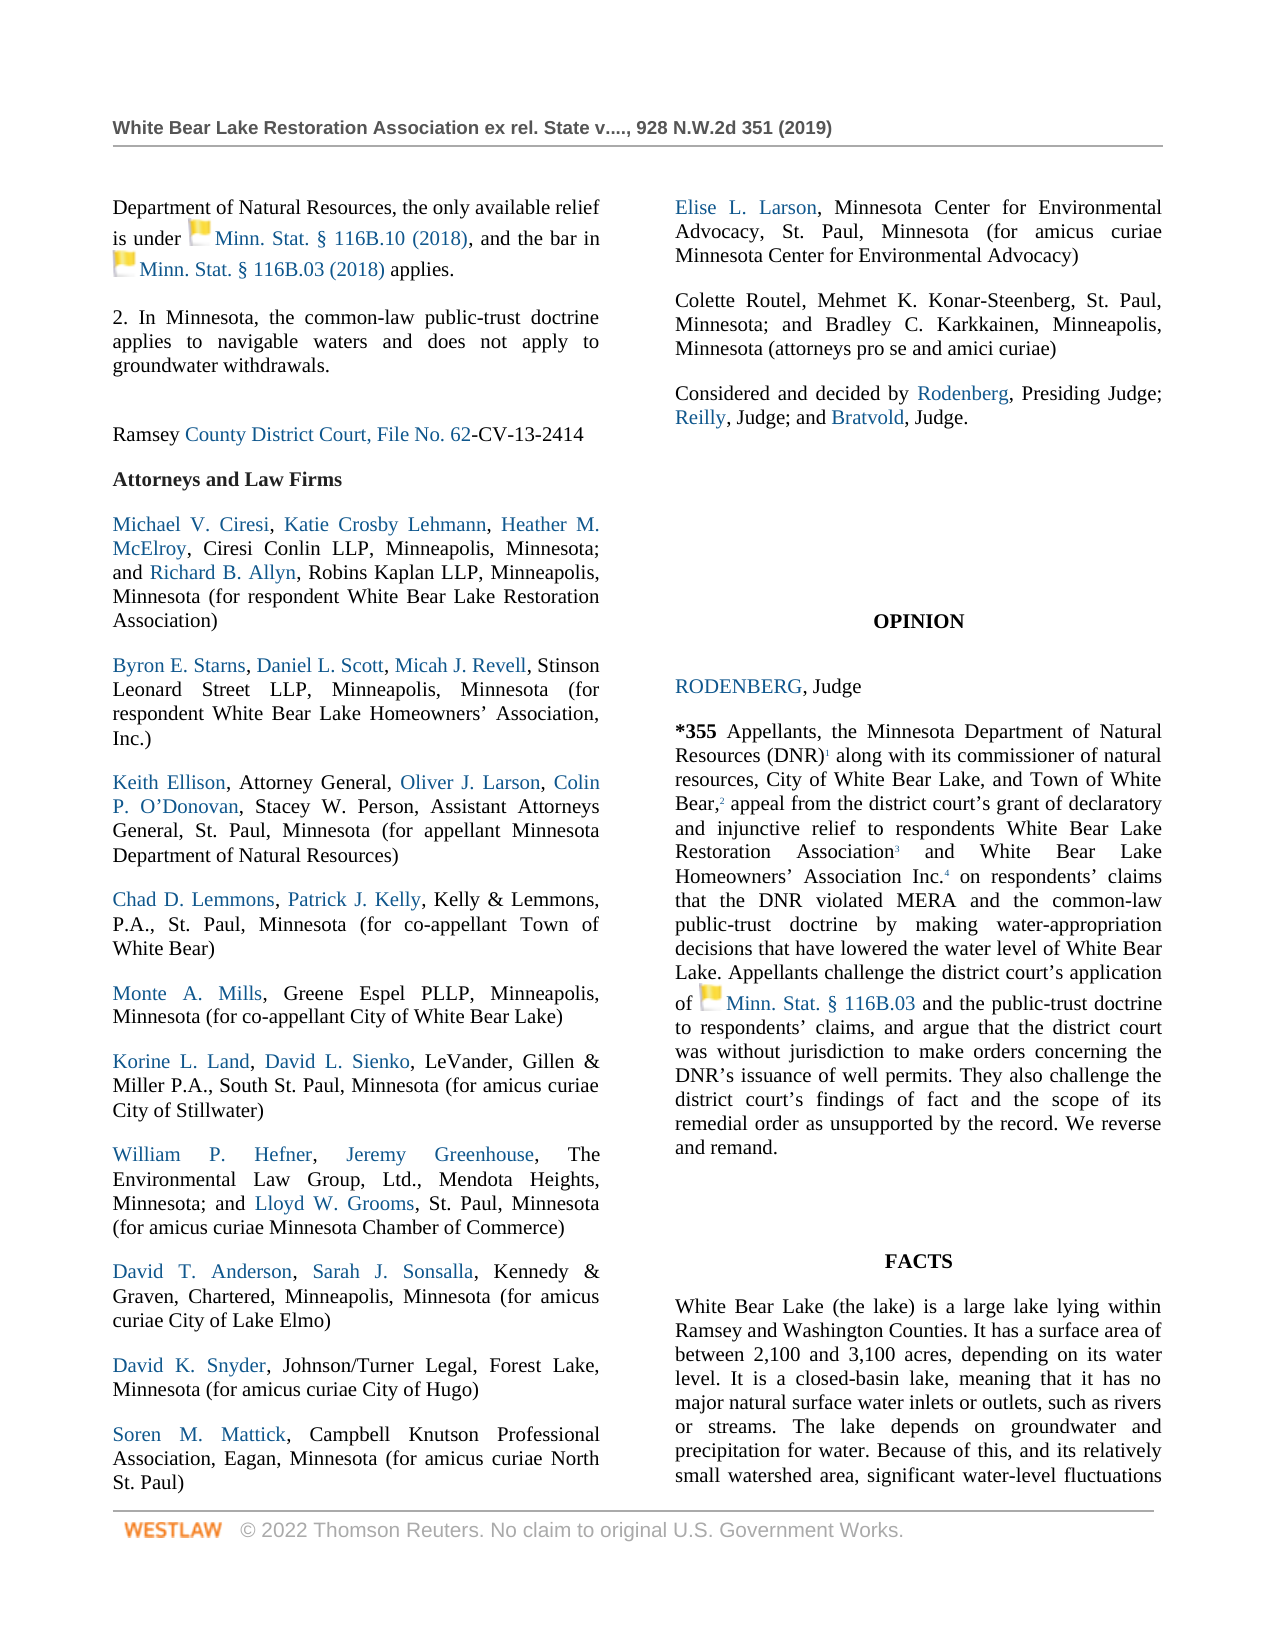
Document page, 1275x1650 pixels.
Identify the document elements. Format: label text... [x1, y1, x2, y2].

text Keith Ellison, Attorney General, Oliver J. Larson, Colin P. O’Donovan, Stacey W. Person, Assistant Attorneys General, St. Paul, Minnesota (for appellant Minnesota Department of Natural Resources) [112, 770, 600, 867]
text Soren M. Mattick, Campbell Knutson Professional Association, Eagan, Minnesota (for amicus curiae North St. Paul) [112, 1421, 600, 1494]
text David K. Snyder, Johnson/Turner Legal, Forest Lake, Minnesota (for amicus curiae City of Hugo) [112, 1352, 600, 1401]
text Michael V. Ciresi, Katie Crosby Lehmann, Heather M. McElroy, Ciresi Conlin LLP, Minneapolis, Minnesota; and Richard B. Allyn, Robins Kaplan LLP, Minneapolis, Minnesota (for respondent White Bear Lake Restoration Association) [112, 512, 600, 632]
text Ramsey County District Court, File No. 62-CV-13-2414 [112, 422, 600, 446]
text 2. In Minnesota, the common-law public-trust doctrine applies to navigable waters and does not apply to groundwater withdrawals. [112, 305, 600, 377]
text Chad D. Lemmons, Patrick J. Kelly, Kelly & Lemmons, P.A., St. Paul, Minnesota (for co-appellant Town of White Bear) [112, 887, 600, 959]
text Attorneys and Law Firms [112, 467, 600, 491]
text William P. Hefner, Jeremy Greenhouse, The Environmental Law Group, Ltd., Mendota Heights, Minnesota; and Lloyd W. Grooms, St. Paul, Minnesota (for amicus curiae Minnesota Chamber of Commerce) [112, 1142, 600, 1239]
picture [112, 250, 139, 277]
text Korine L. Land, David L. Sienko, LeVander, Gillen & Miller P.A., South St. Paul, Minnesota (for amicus curiae City of Stillwater) [112, 1049, 600, 1122]
text OPINION [675, 608, 1162, 633]
text *355 Appellants, the Minnesota Department of Natural Resources (DNR)1 along with its commissioner of natural resources, City of White Bear Lake, and Town of White Bear,2 appeal from the district court’s grant of declaratory and injunctive relief to respondents White Bear Lake Restoration Association3 and White Bear Lake Homeowners’ Association Inc.4 on respondents’ claims that the DNR violated MERA and the common-law public-trust doctrine by making water-appropriation decisions that have lowered the water level of White Bear Lake. Appellants challenge the district court’s application of Minn. Stat. § 116B.03 and the public-trust doctrine to respondents’ claims, and argue that the district court was without jurisdiction to make orders concerning the DNR’s issuance of well permits. They also challenge the district court’s findings of fact and the scope of its remedial order as unsupported by the record. We reverse and remand. [675, 719, 1162, 1159]
text David T. Anderson, Sarah J. Sonsalla, Kennedy & Graven, Chartered, Minneapolis, Minnesota (for amicus curiae City of Lake Elmo) [112, 1259, 600, 1332]
picture [112, 1522, 235, 1538]
text RODENBERG, Judge [675, 674, 1162, 698]
text Elise L. Larson, Minnesota Center for Environmental Advocacy, St. Paul, Minnesota (for amicus curiae Minnesota Center for Environmental Advocacy) [675, 195, 1162, 267]
picture [188, 218, 215, 246]
text Byron E. Starns, Daniel L. Scott, Micah J. Revell, Stinson Leonard Street LLP, Minneapolis, Minnesota (for respondent White Bear Lake Homeowners’ Association, Inc.) [112, 653, 600, 749]
text Monte A. Mills, Greene Espel PLLP, Minneapolis, Minnesota (for co-appellant City of White Bear Lake) [112, 980, 600, 1028]
text Considered and decided by Rodenberg, Presiding Judge; Reilly, Judge; and Bratvold, Judge. [675, 381, 1162, 429]
picture [699, 983, 726, 1011]
text Colette Routel, Mehmet K. Konar-Steenberg, St. Paul, Minnesota; and Bradley C. Karkkainen, Minneapolis, Minnesota (attorneys pro se and amici curiae) [675, 288, 1162, 360]
text FACTS [675, 1249, 1162, 1273]
